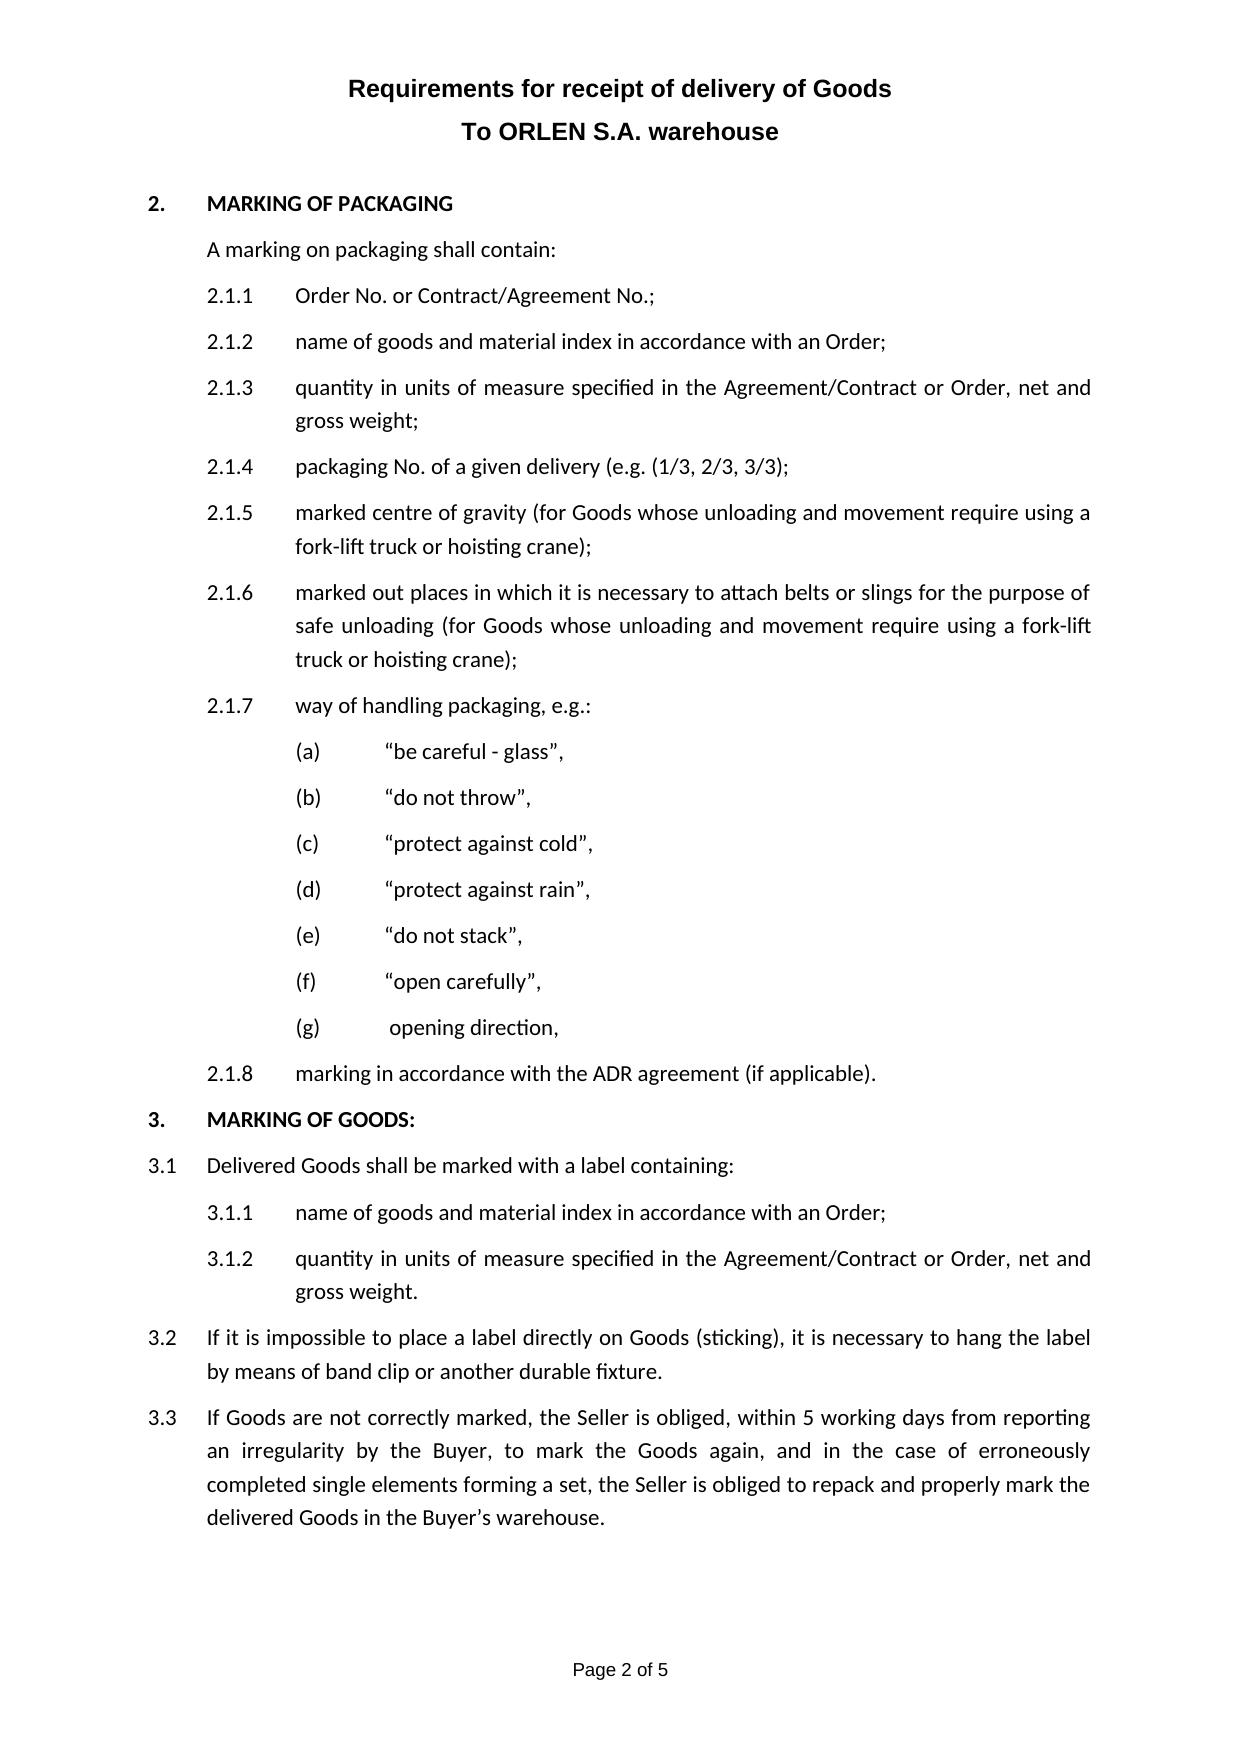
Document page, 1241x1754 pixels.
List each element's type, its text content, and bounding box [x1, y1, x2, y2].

list packaging No. of a given delivery (e.g. (1/3, 2/3, 3/3); [207, 452, 1093, 480]
list “protect against rain”, [295, 875, 1093, 903]
list Delivered Goods shall be marked with a label containing: [148, 1152, 1093, 1179]
list name of goods and material index in accordance with an Order; [207, 1198, 1093, 1226]
list “be careful - glass”, [295, 737, 1093, 765]
list If Goods are not correctly marked, the Seller is obliged, within 5 working days from reporting an irregularity by the Buyer, to mark the Goods again, and in the case of erroneously completed single elements forming a set, the Seller is obliged to repack and properly mark the delivered Goods in the Buyer’s warehouse. [148, 1403, 1093, 1531]
list quantity in units of measure specified in the Agreement/Contract or Order, net and gross weight; [207, 373, 1093, 434]
list marked out places in which it is necessary to attach belts or slings for the purpose of safe unloading (for Goods whose unloading and movement require using a fork-lift truck or hoisting crane); [207, 578, 1093, 673]
list name of goods and material index in accordance with an Order; [207, 327, 1093, 355]
list MARKING OF GOODS: [148, 1106, 1093, 1133]
list MARKING OF PACKAGING [148, 189, 1093, 217]
list Order No. or Contract/Agreement No.; [207, 281, 1093, 309]
list opening direction, [295, 1013, 1093, 1041]
list If it is impossible to place a label directly on Goods (sticking), it is necessary to hang the label by means of band clip or another durable fixture. [148, 1323, 1093, 1385]
list “do not throw”, [295, 783, 1093, 811]
list “do not stack”, [295, 921, 1093, 949]
list “open carefully”, [295, 967, 1093, 995]
list quantity in units of measure specified in the Agreement/Contract or Order, net and gross weight. [207, 1244, 1093, 1305]
list marking in accordance with the ADR agreement (if applicable). [207, 1059, 1093, 1087]
text A marking on packaging shall contain: [207, 235, 1093, 263]
list “protect against cold”, [295, 829, 1093, 857]
list way of handling packaging, e.g.: [207, 691, 1093, 719]
list marked centre of gravity (for Goods whose unloading and movement require using a fork-lift truck or hoisting crane); [207, 498, 1093, 560]
